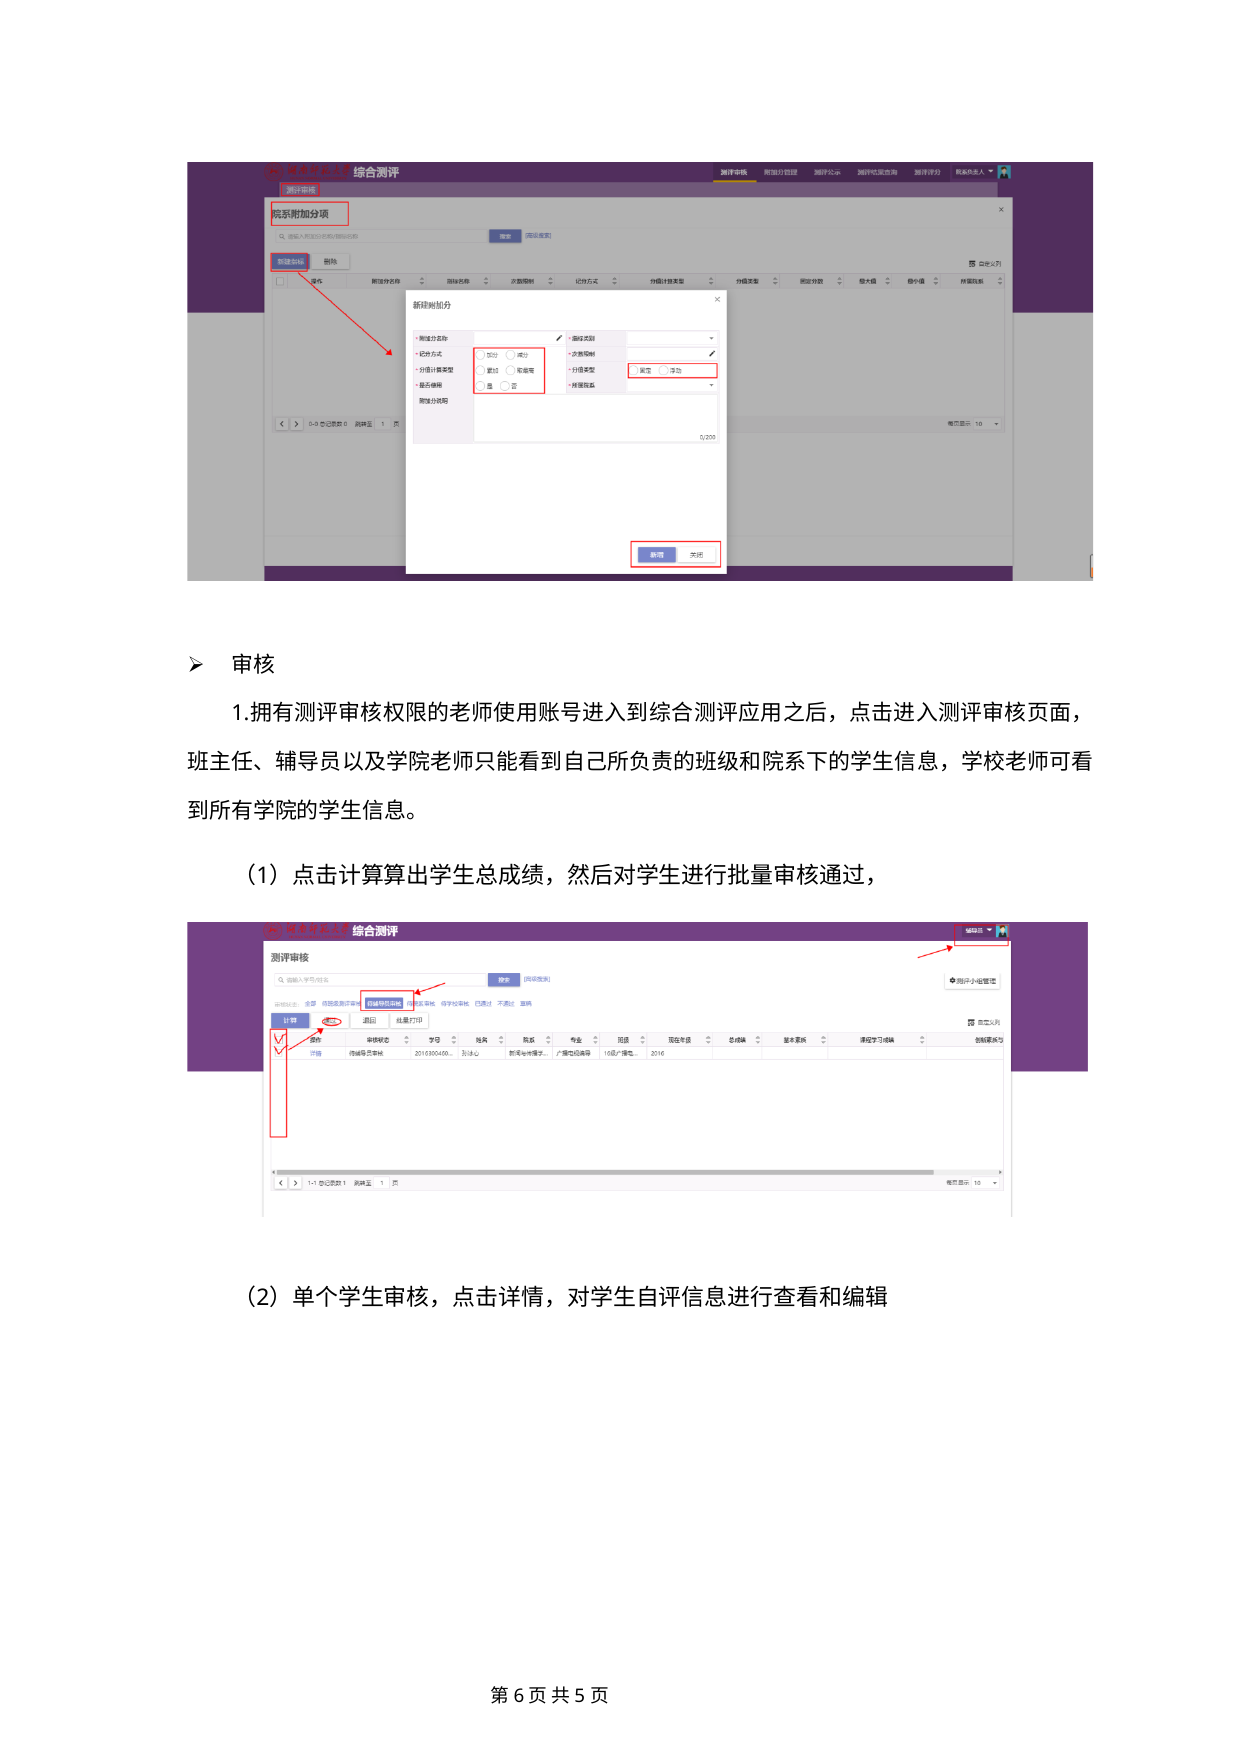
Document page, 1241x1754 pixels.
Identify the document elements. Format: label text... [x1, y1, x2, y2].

list （1）点击计算算出学生总成绩，然后对学生进行批量审核通过， [187, 841, 1094, 906]
list 审核 [187, 647, 1094, 679]
picture [187, 922, 1092, 1217]
picture [187, 162, 1094, 581]
list （2）单个学生审核，点击详情，对学生自评信息进行查看和编辑 [187, 1262, 1094, 1327]
list 1.拥有测评审核权限的老师使用账号进入到综合测评应用之后，点击进入测评审核页面，班主任、辅导员以及学院老师只能看到自己所负责的班级和院系下的学生信息，学校老师可看到所有学院的学生信息。 [187, 695, 1094, 825]
